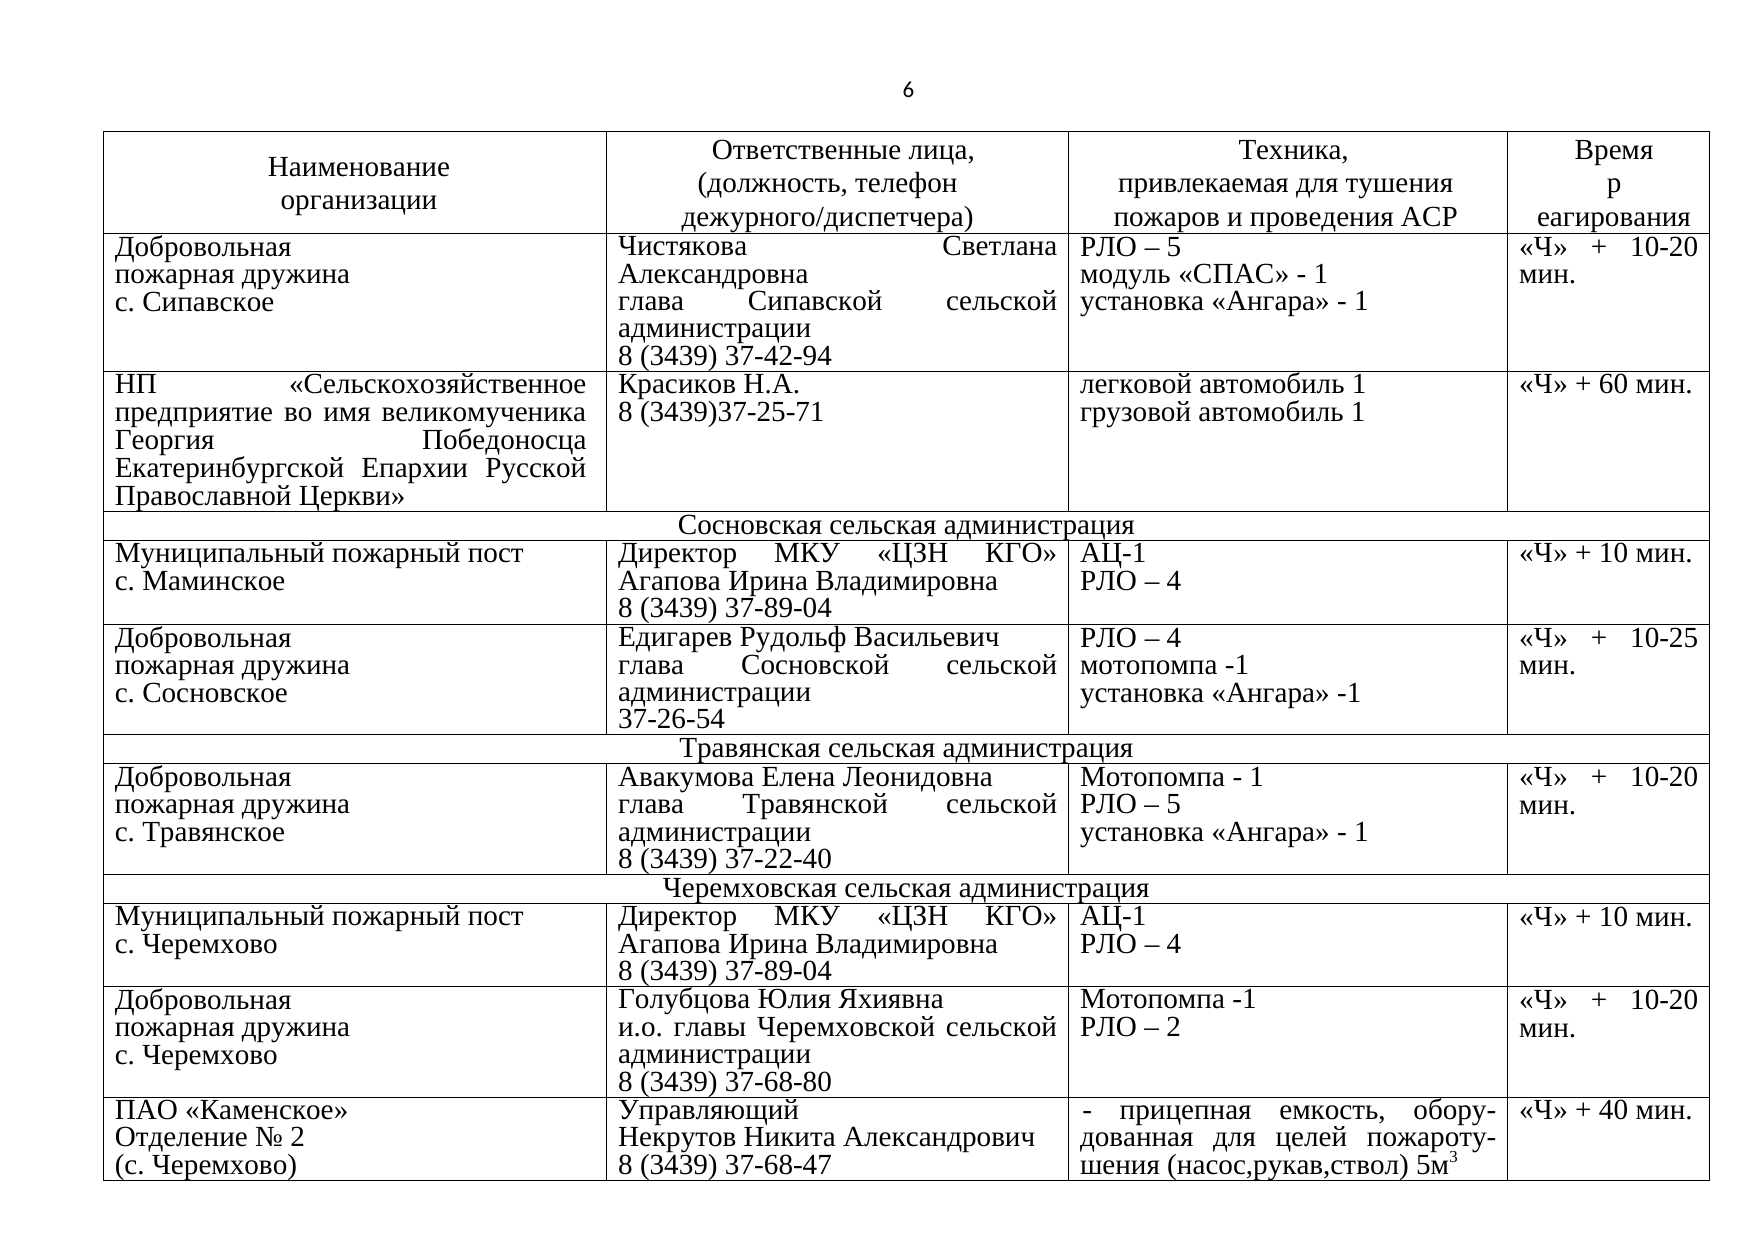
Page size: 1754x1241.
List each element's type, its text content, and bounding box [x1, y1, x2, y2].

table_cell «Ч» + 10-20 мин. [1508, 234, 1709, 371]
table_cell Едигарев Рудольф Васильевич глава Сосновской сельской администрации 37-26-54 [607, 625, 1068, 734]
table_cell Голубцова Юлия Яхиявна и.о. главы Черемховской сельской администрации 8 (3439) 37-68-80 [607, 987, 1068, 1097]
table_cell Мотопомпа - 1 РЛО – 5 установка «Ангара» - 1 [1069, 764, 1507, 874]
table_cell Директор МКУ «ЦЗН КГО» Агапова Ирина Владимировна 8 (3439) 37-89-04 [607, 904, 1068, 986]
table_cell Добровольная пожарная дружина с. Сосновское [104, 625, 606, 734]
table_cell «Ч» + 10-20 мин. [1508, 987, 1709, 1097]
table_cell «Ч» + 10 мин. [1508, 541, 1709, 624]
table_cell легковой автомобиль 1 грузовой автомобиль 1 [1069, 372, 1507, 511]
table_cell НП «Сельскохозяйственное предприятие во имя великомученика Георгия Победоносца Екатеринбургской Епархии Русской Православной Церкви» [104, 372, 606, 511]
table_cell ПАО «Каменское» Отделение № 2 (с. Черемхово) [104, 1098, 606, 1180]
table_cell РЛО – 4 мотопомпа -1 установка «Ангара» -1 [1069, 625, 1507, 734]
table_cell Травянская сельская администрация [104, 735, 1709, 763]
table_cell «Ч» + 10-25 мин. [1508, 625, 1709, 734]
table_cell Добровольная пожарная дружина с. Черемхово [104, 987, 606, 1097]
table_cell Добровольная пожарная дружина с. Сипавское [104, 234, 606, 371]
table_header Ответственные лица, (должность, телефон дежурного/диспетчера) [607, 132, 1068, 233]
table_header Наименование организации [104, 132, 606, 233]
table_cell Муниципальный пожарный пост с. Черемхово [104, 904, 606, 986]
table_cell Красиков Н.А. 8 (3439)37-25-71 [607, 372, 1068, 511]
table_cell Сосновская сельская администрация [104, 512, 1709, 540]
table_cell РЛО – 5 модуль «СПАС» - 1 установка «Ангара» - 1 [1069, 234, 1507, 371]
table_cell Директор МКУ «ЦЗН КГО» Агапова Ирина Владимировна 8 (3439) 37-89-04 [607, 541, 1068, 624]
table_cell Добровольная пожарная дружина с. Травянское [104, 764, 606, 874]
table_cell Авакумова Елена Леонидовна глава Травянской сельской администрации 8 (3439) 37-22-40 [607, 764, 1068, 874]
table_header Техника, привлекаемая для тушения пожаров и проведения АСР [1069, 132, 1507, 233]
table_cell «Ч» + 40 мин. [1508, 1098, 1709, 1180]
table_cell АЦ-1 РЛО – 4 [1069, 904, 1507, 986]
table_cell «Ч» + 60 мин. [1508, 372, 1709, 511]
table_cell АЦ-1 РЛО – 4 [1069, 541, 1507, 624]
table_header Время реагирования [1508, 132, 1709, 233]
table_cell Чистякова Светлана Александровна глава Сипавской сельской администрации 8 (3439) 37-42-94 [607, 234, 1068, 371]
table_cell «Ч» + 10-20 мин. [1508, 764, 1709, 874]
table_cell «Ч» + 10 мин. [1508, 904, 1709, 986]
table_cell Муниципальный пожарный пост с. Маминское [104, 541, 606, 624]
table_cell Черемховская сельская администрация [104, 875, 1709, 903]
table_cell Мотопомпа -1 РЛО – 2 [1069, 987, 1507, 1097]
table_cell Управляющий Некрутов Никита Александрович 8 (3439) 37-68-47 [607, 1098, 1068, 1180]
